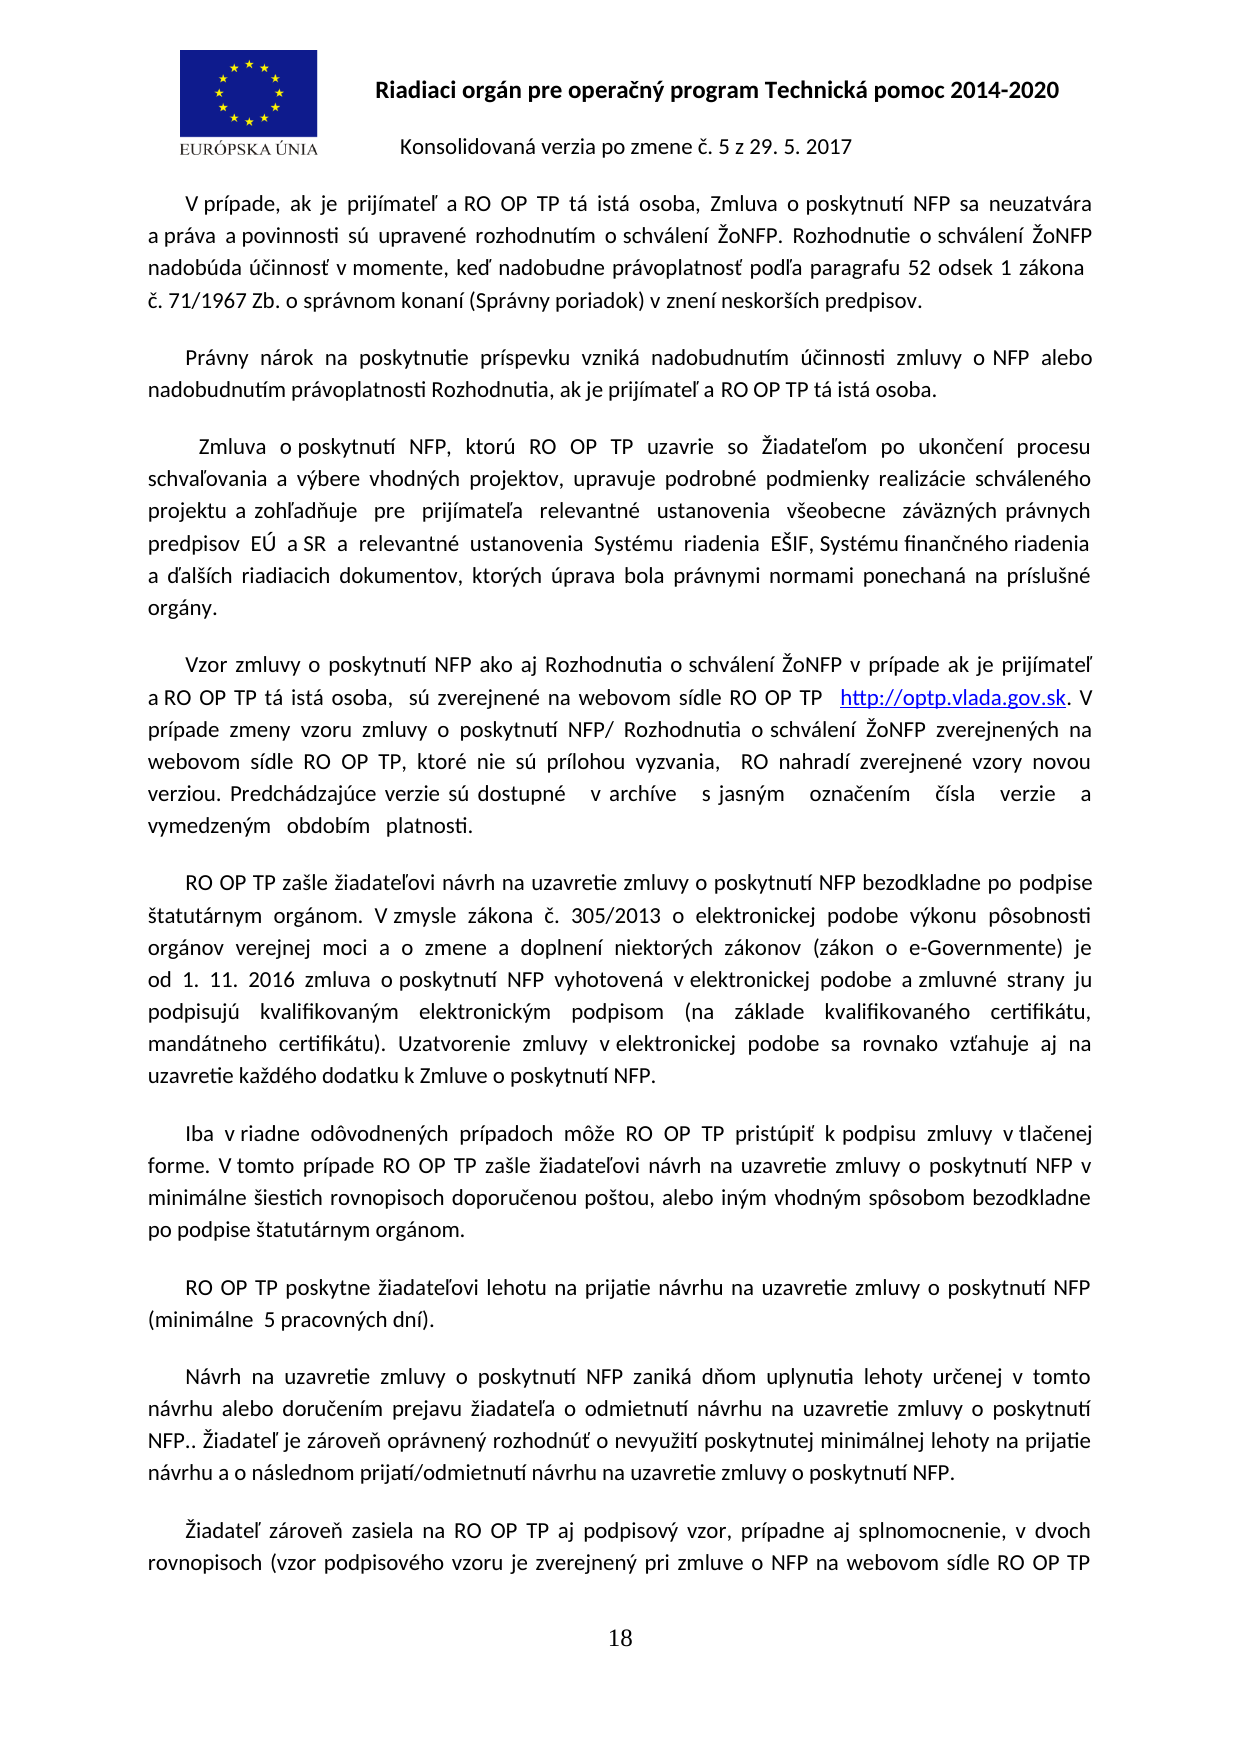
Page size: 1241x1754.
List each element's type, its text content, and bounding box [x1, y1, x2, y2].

text V prípade, ak je prijímateľ a RO OP TP tá istá osoba, Zmluva o poskytnutí NFP sa neuzatvára a práva a povinnosti sú upravené rozhodnutím o schválení ŽoNFP. Rozhodnutie o schválení ŽoNFP nadobúda účinnosť v momente, keď nadobudne právoplatnosť podľa paragrafu 52 odsek 1 zákona č. 71/1967 Zb. o správnom konaní (Správny poriadok) v znení neskorších predpisov. [148, 160, 1093, 314]
text Návrh na uzavretie zmluvy o poskytnutí NFP zaniká dňom uplynutia lehoty určenej v tomto návrhu alebo doručením prejavu žiadateľa o odmietnutí návrhu na uzavretie zmluvy o poskytnutí NFP.. Žiadateľ je zároveň oprávnený rozhodnúť o nevyužití poskytnutej minimálnej lehoty na prijatie návrhu a o následnom prijatí/odmietnutí návrhu na uzavretie zmluvy o poskytnutí NFP. [148, 1362, 1093, 1487]
text Zmluva o poskytnutí NFP, ktorú RO OP TP uzavrie so Žiadateľom po ukončení procesu schvaľovania a výbere vhodných projektov, upravuje podrobné podmienky realizácie schváleného projektu a zohľadňuje pre prijímateľa relevantné ustanovenia všeobecne záväzných právnych predpisov EÚ a SR a relevantné ustanovenia Systému riadenia EŠIF, Systému finančného riadenia a ďalších riadiacich dokumentov, ktorých úprava bola právnymi normami ponechaná na príslušné orgány. [148, 432, 1093, 621]
text Vzor zmluvy o poskytnutí NFP ako aj Rozhodnutia o schválení ŽoNFP v prípade ak je prijímateľ a RO OP TP tá istá osoba, sú zverejnené na webovom sídle RO OP TP http://optp.vlada.gov.sk. V prípade zmeny vzoru zmluvy o poskytnutí NFP/ Rozhodnutia o schválení ŽoNFP zverejnených na webovom sídle RO OP TP, ktoré nie sú prílohou vyzvania, RO nahradí zverejnené vzory novou verziou. Predchádzajúce verzie sú dostupné v archíve s jasným označením čísla verzie a vymedzeným obdobím platnosti. [148, 650, 1093, 839]
text Iba v riadne odôvodnených prípadoch môže RO OP TP pristúpiť k podpisu zmluvy v tlačenej forme. V tomto prípade RO OP TP zašle žiadateľovi návrh na uzavretie zmluvy o poskytnutí NFP v minimálne šiestich rovnopisoch doporučenou poštou, alebo iným vhodným spôsobom bezodkladne po podpise štatutárnym orgánom. [148, 1119, 1093, 1243]
text Právny nárok na poskytnutie príspevku vzniká nadobudnutím účinnosti zmluvy o NFP alebo nadobudnutím právoplatnosti Rozhodnutia, ak je prijímateľ a RO OP TP tá istá osoba. [148, 343, 1093, 403]
text RO OP TP zašle žiadateľovi návrh na uzavretie zmluvy o poskytnutí NFP bezodkladne po podpise štatutárnym orgánom. V zmysle zákona č. 305/2013 o elektronickej podobe výkonu pôsobnosti orgánov verejnej moci a o zmene a doplnení niektorých zákonov (zákon o e-Governmente) je od 1. 11. 2016 zmluva o poskytnutí NFP vyhotovená v elektronickej podobe a zmluvné strany ju podpisujú kvalifikovaným elektronickým podpisom (na základe kvalifikovaného certifikátu, mandátneho certifikátu). Uzatvorenie zmluvy v elektronickej podobe sa rovnako vzťahuje aj na uzavretie každého dodatku k Zmluve o poskytnutí NFP. [148, 868, 1093, 1090]
picture [179, 50, 318, 155]
text RO OP TP poskytne žiadateľovi lehotu na prijatie návrhu na uzavretie zmluvy o poskytnutí NFP (minimálne 5 pracovných dní). [148, 1273, 1093, 1333]
